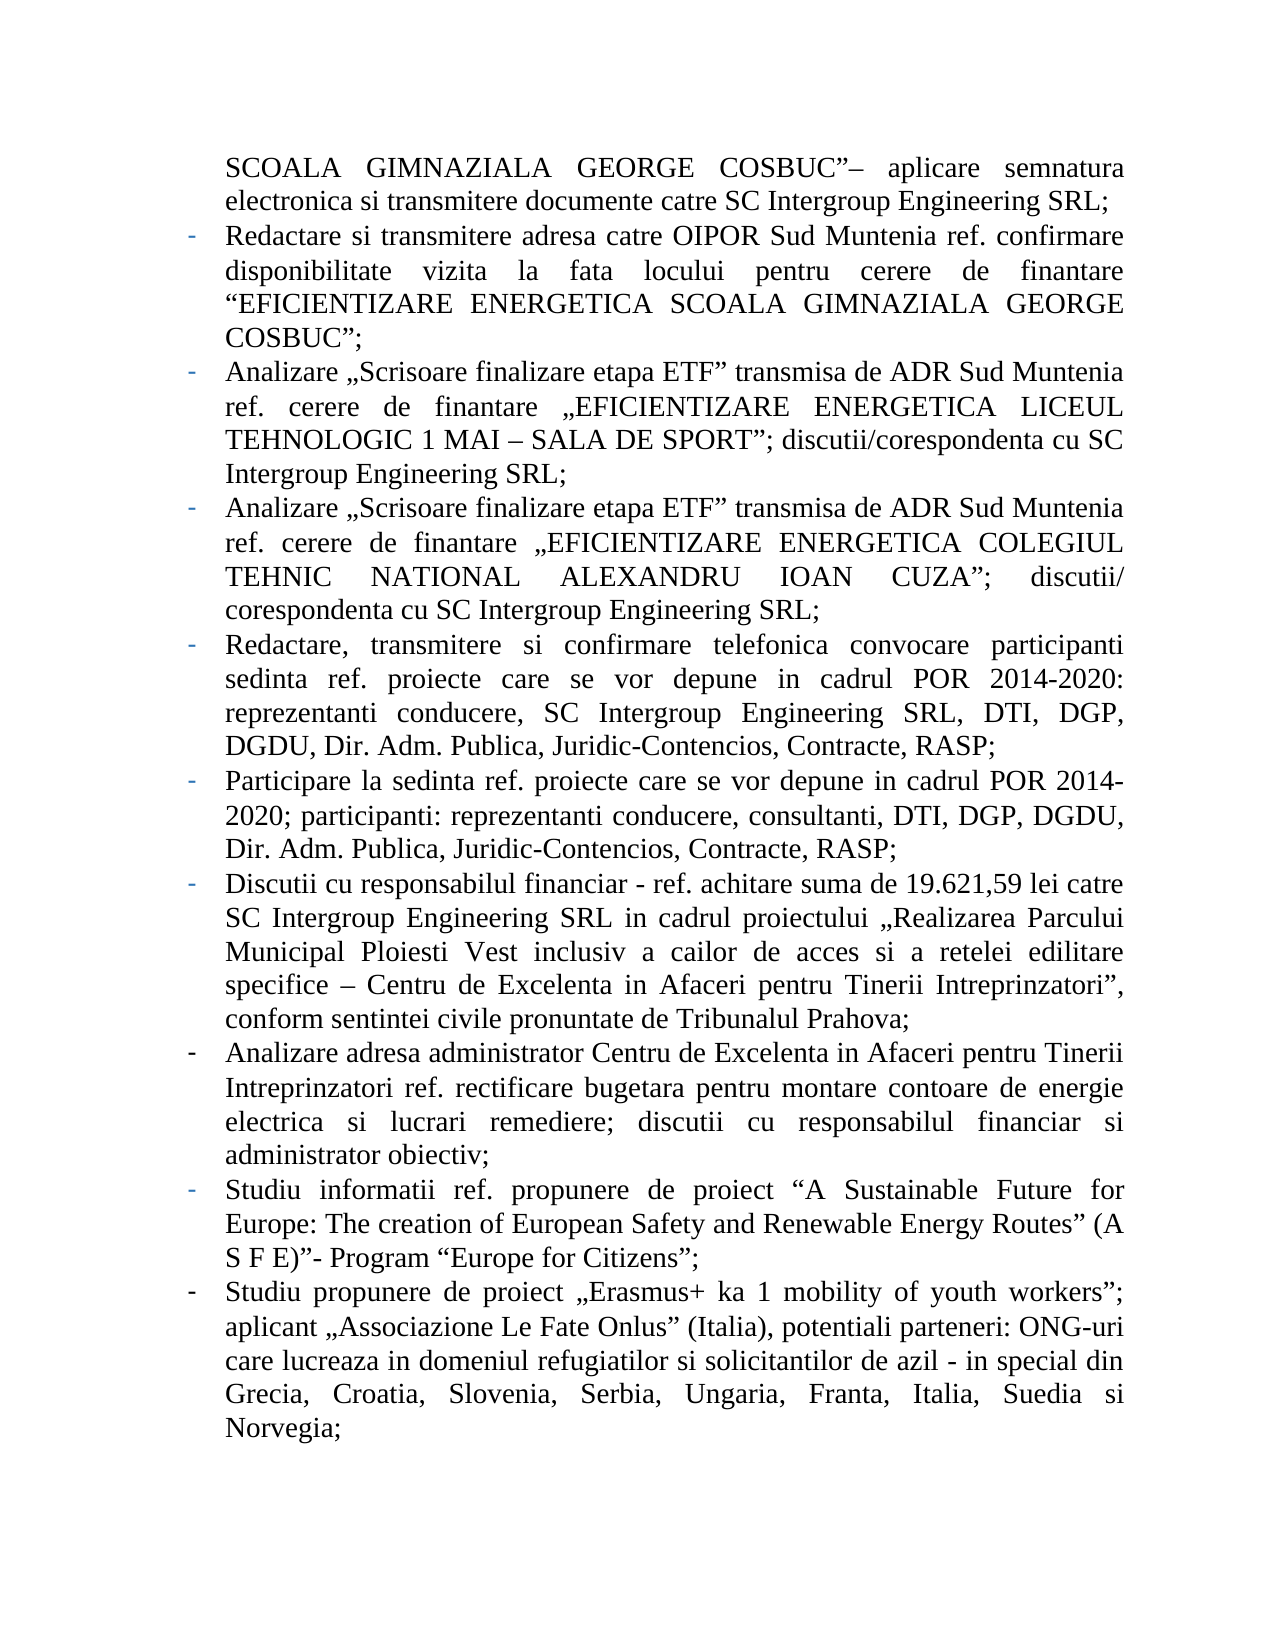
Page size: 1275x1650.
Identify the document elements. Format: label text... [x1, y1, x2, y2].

list Studiu propunere de proiect „Erasmus+ ka 1 mobility of youth workers”; aplicant „Associazione Le Fate Onlus” (Italia), potentiali parteneri: ONG-uri care lucreaza in domeniul refugiatilor si solicitantilor de azil - in special din Grecia, Croatia, Slovenia, Serbia, Ungaria, Franta, Italia, Suedia si Norvegia; [187, 1273, 1125, 1443]
list Participare la sedinta ref. proiecte care se vor depune in cadrul POR 2014-2020; participanti: reprezentanti conducere, consultanti, DTI, DGP, DGDU, Dir. Adm. Publica, Juridic-Contencios, Contracte, RASP; [187, 762, 1125, 865]
list Studiu informatii ref. propunere de proiect “A Sustainable Future for Europe: The creation of European Safety and Renewable Energy Routes” (A S F E)”- Program “Europe for Citizens”; [187, 1171, 1125, 1273]
list Redactare si transmitere adresa catre OIPOR Sud Muntenia ref. confirmare disponibilitate vizita la fata locului pentru cerere de finantare “EFICIENTIZARE ENERGETICA SCOALA GIMNAZIALA GEORGE COSBUC”; [187, 217, 1125, 353]
list Discutii cu responsabilul financiar - ref. achitare suma de 19.621,59 lei catre SC Intergroup Engineering SRL in cadrul proiectului „Realizarea Parcului Municipal Ploiesti Vest inclusiv a cailor de acces si a retelei edilitare specifice – Centru de Excelenta in Afaceri pentru Tinerii Intreprinzatori”, conform sentintei civile pronuntate de Tribunalul Prahova; [187, 865, 1125, 1034]
list Analizare „Scrisoare finalizare etapa ETF” transmisa de ADR Sud Muntenia ref. cerere de finantare „EFICIENTIZARE ENERGETICA LICEUL TEHNOLOGIC 1 MAI – SALA DE SPORT”; discutii/corespondenta cu SC Intergroup Engineering SRL; [187, 353, 1125, 489]
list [187, 150, 1125, 217]
list Redactare, transmitere si confirmare telefonica convocare participanti sedinta ref. proiecte care se vor depune in cadrul POR 2014-2020: reprezentanti conducere, SC Intergroup Engineering SRL, DTI, DGP, DGDU, Dir. Adm. Publica, Juridic-Contencios, Contracte, RASP; [187, 626, 1125, 762]
list Analizare „Scrisoare finalizare etapa ETF” transmisa de ADR Sud Muntenia ref. cerere de finantare „EFICIENTIZARE ENERGETICA COLEGIUL TEHNIC NATIONAL ALEXANDRU IOAN CUZA”; discutii/ corespondenta cu SC Intergroup Engineering SRL; [187, 489, 1125, 626]
list Analizare adresa administrator Centru de Excelenta in Afaceri pentru Tinerii Intreprinzatori ref. rectificare bugetara pentru montare contoare de energie electrica si lucrari remediere; discutii cu responsabilul financiar si administrator obiectiv; [187, 1034, 1125, 1171]
